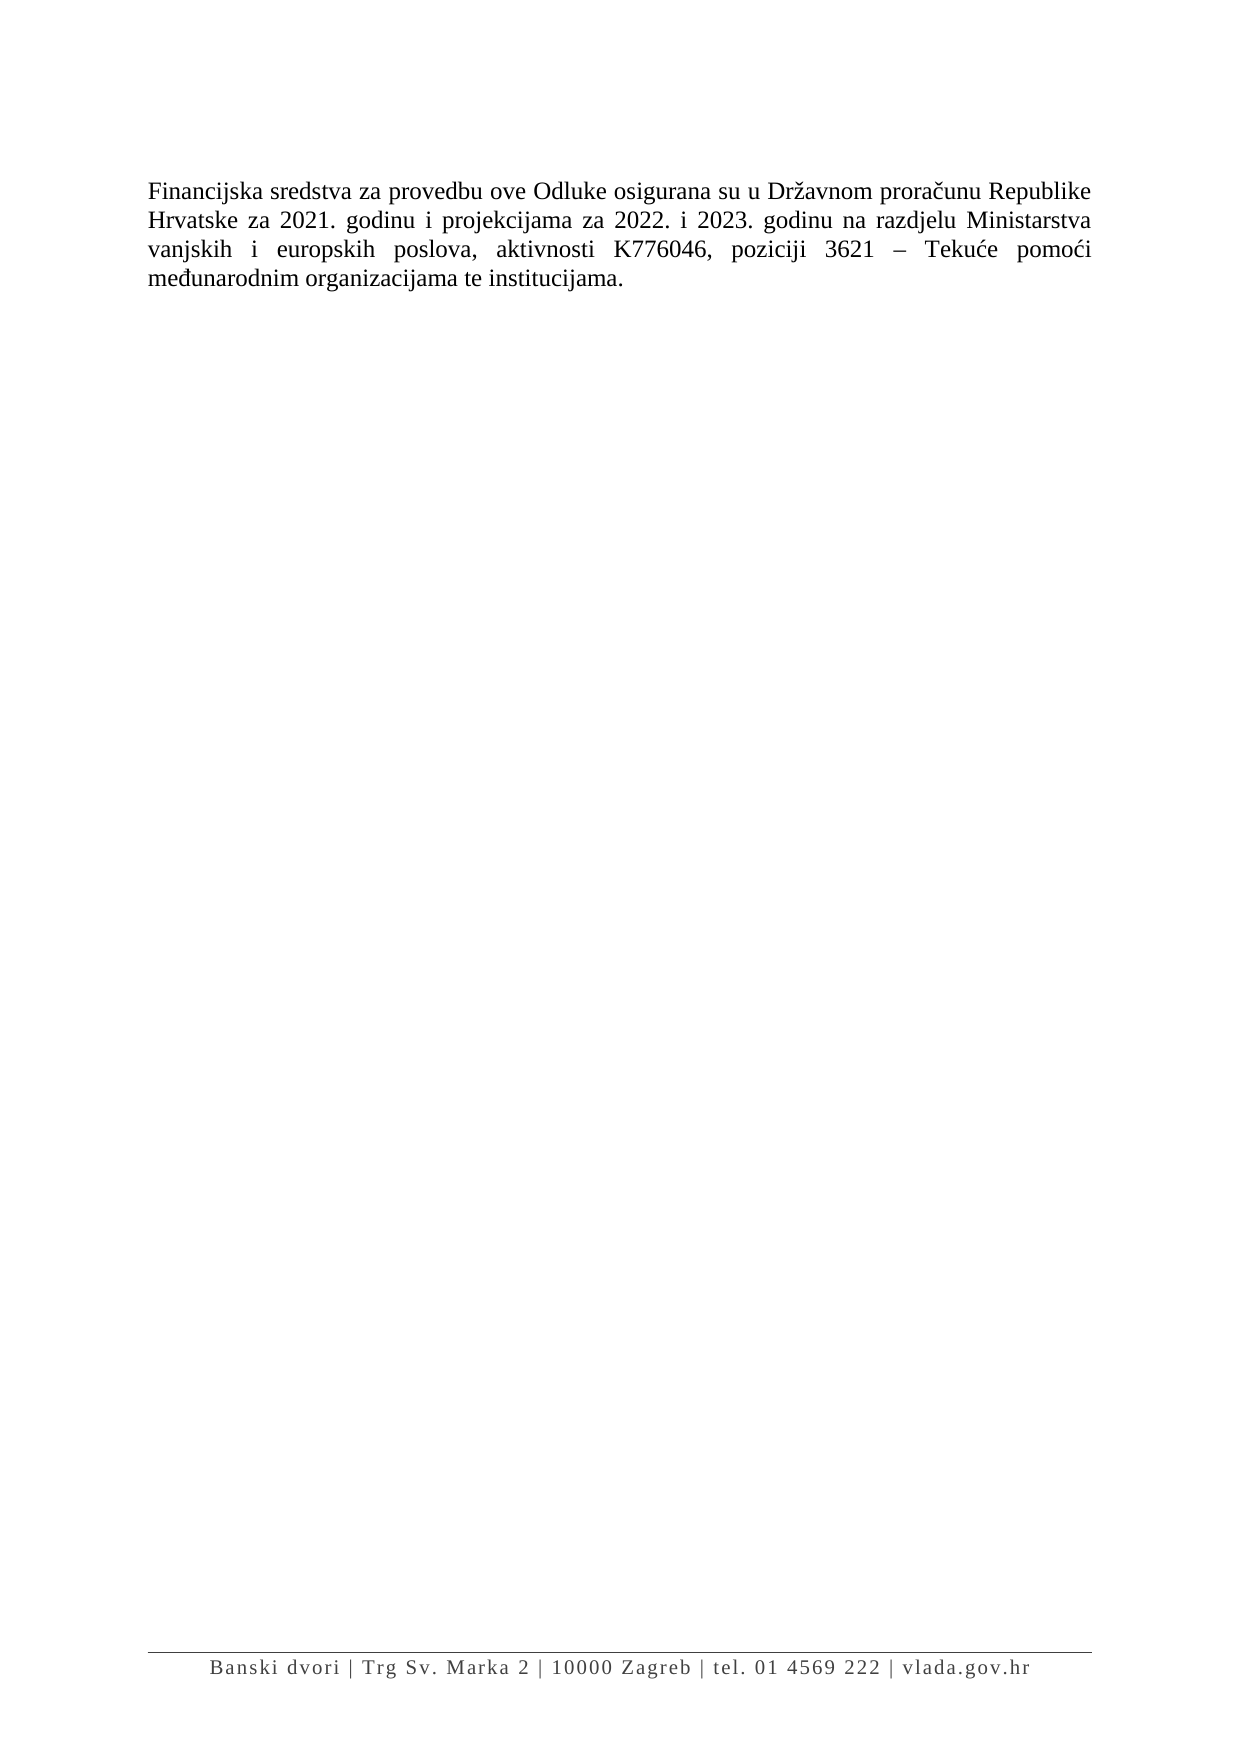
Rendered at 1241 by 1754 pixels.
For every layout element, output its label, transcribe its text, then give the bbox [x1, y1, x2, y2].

text Financijska sredstva za provedbu ove Odluke osigurana su u Državnom proračunu Republike Hrvatske za 2021. godinu i projekcijama za 2022. i 2023. godinu na razdjelu Ministarstva vanjskih i europskih poslova, aktivnosti K776046, poziciji 3621 – Tekuće pomoći međunarodnim organizacijama te institucijama. [148, 176, 1092, 291]
